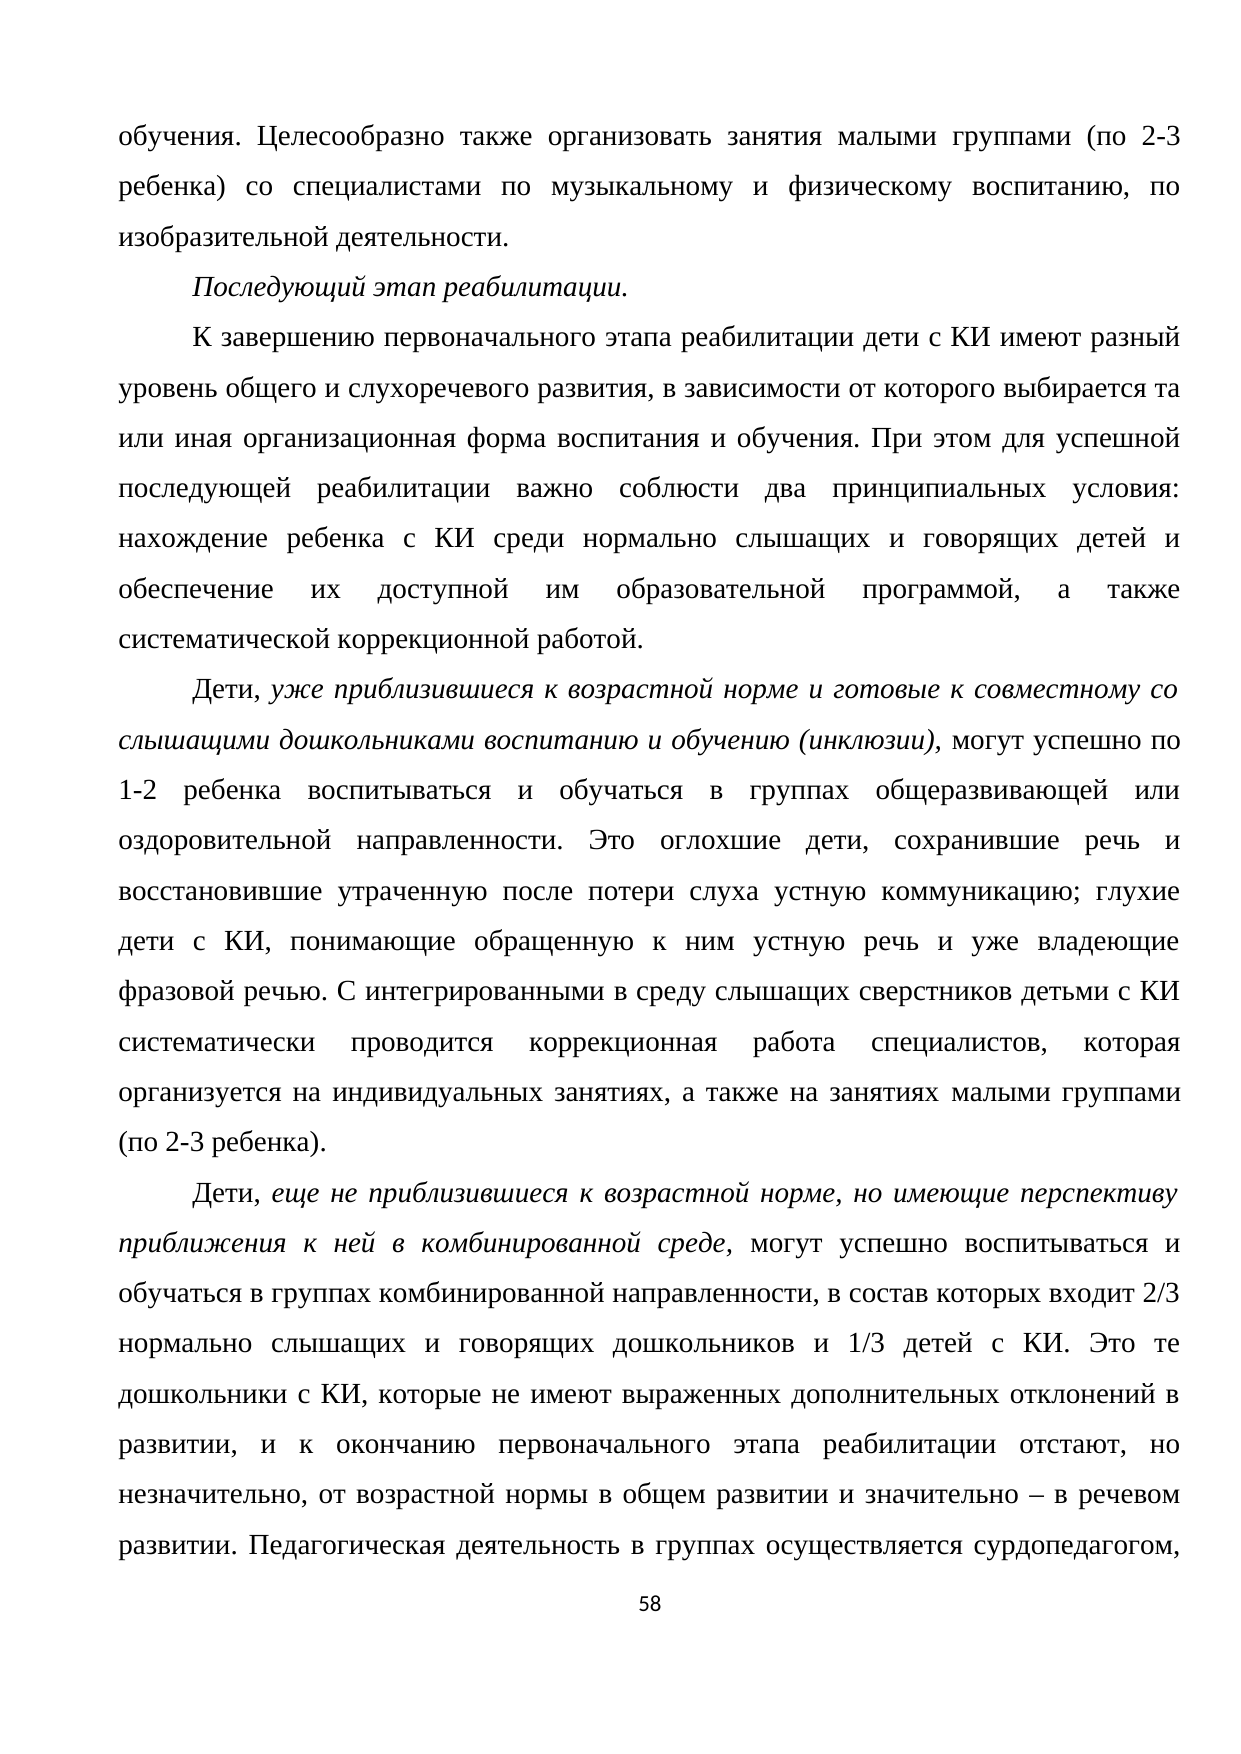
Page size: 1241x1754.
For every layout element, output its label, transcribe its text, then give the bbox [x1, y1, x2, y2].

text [118, 118, 1181, 252]
text Дети, уже приблизившиеся к возрастной норме и готовые к совместному со слышащими дошкольниками воспитанию и обучению (инклюзии), могут успешно по 1-2 ребенка воспитываться и обучаться в группах общеразвивающей или оздоровительной направленности. Это оглохшие дети, сохранившие речь и восстановившие утраченную после потери слуха устную коммуникацию; глухие дети с КИ, понимающие обращенную к ним устную речь и уже владеющие фразовой речью. С интегрированными в среду слышащих сверстников детьми с КИ систематически проводится коррекционная работа специалистов, которая организуется на индивидуальных занятиях, а также на занятиях малыми группами (по 2-3 ребенка). [118, 672, 1181, 1158]
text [118, 1175, 1181, 1560]
text К завершению первоначального этапа реабилитации дети с КИ имеют разный уровень общего и слухоречевого развития, в зависимости от которого выбирается та или иная организационная форма воспитания и обучения. При этом для успешной последующей реабилитации важно соблюсти два принципиальных условия: нахождение ребенка с КИ среди нормально слышащих и говорящих детей и обеспечение их доступной им образовательной программой, а также систематической коррекционной работой. [118, 319, 1181, 655]
text Последующий этап реабилитации. [118, 269, 1181, 303]
